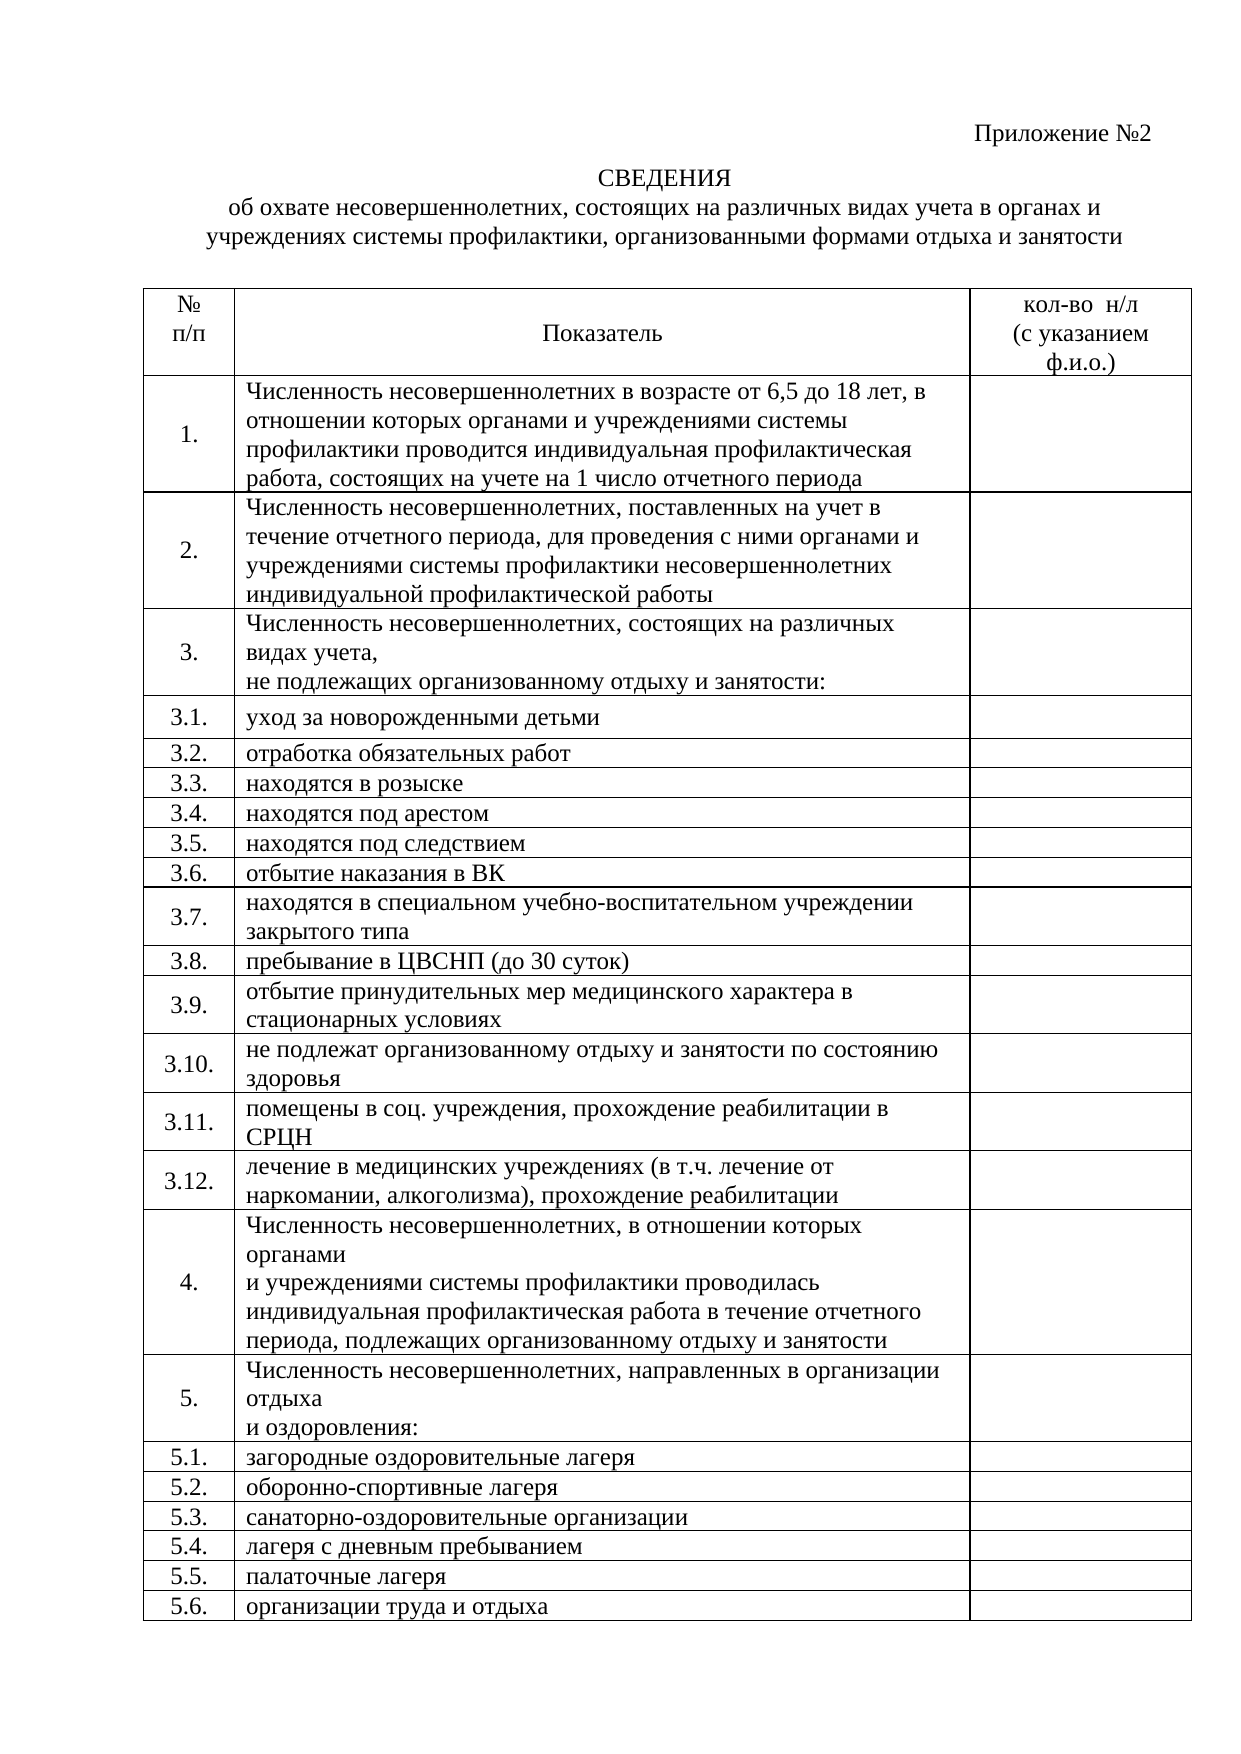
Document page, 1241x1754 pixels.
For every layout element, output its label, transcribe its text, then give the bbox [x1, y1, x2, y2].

table_cell [971, 888, 1191, 945]
table_cell загородные оздоровительные лагеря [235, 1442, 969, 1471]
table_cell Численность несовершеннолетних в возрасте от 6,5 до 18 лет, в отношении которых органами и учреждениями системы профилактики проводится индивидуальная профилактическая работа, состоящих на учете на 1 число отчетного периода [235, 376, 969, 491]
table_cell 3.8. [144, 946, 234, 975]
table_cell 5.1. [144, 1442, 234, 1471]
text об охвате несовершеннолетних, состоящих на различных видах учета в органах и учреждениях системы профилактики, организованными формами отдыха и занятости [177, 192, 1152, 250]
table_cell 3.6. [144, 858, 234, 886]
table_cell находятся в специальном учебно-воспитательном учреждении закрытого типа [235, 888, 969, 945]
table_cell [971, 1442, 1191, 1471]
table_cell [971, 739, 1191, 767]
table_cell [971, 1034, 1191, 1092]
table_cell 3.1. [144, 696, 234, 737]
table_cell [971, 1355, 1191, 1441]
table_cell 5.2. [144, 1472, 234, 1501]
table_cell Численность несовершеннолетних, направленных в организации отдыха и оздоровления: [235, 1355, 969, 1441]
table_header № п/п [144, 289, 234, 375]
table_cell [971, 376, 1191, 491]
table_cell [971, 1591, 1191, 1620]
table_header Показатель [235, 289, 969, 375]
table_cell уход за новорожденными детьми [235, 696, 969, 737]
table_cell [971, 1531, 1191, 1560]
text Приложение №2 [177, 118, 1152, 147]
table_cell находятся под следствием [235, 828, 969, 857]
table_cell [971, 946, 1191, 975]
table_cell 3.7. [144, 888, 234, 945]
table_cell 3.9. [144, 976, 234, 1033]
table_cell [971, 493, 1191, 607]
table_cell 5.6. [144, 1591, 234, 1620]
table_cell 3.4. [144, 798, 234, 827]
table_cell санаторно-оздоровительные организации [235, 1502, 969, 1530]
table_cell 3.11. [144, 1093, 234, 1150]
table_cell Численность несовершеннолетних, состоящих на различных видах учета, не подлежащих организованному отдыху и занятости: [235, 609, 969, 695]
table_cell 2. [144, 493, 234, 607]
table_cell [971, 609, 1191, 695]
table_cell отработка обязательных работ [235, 739, 969, 767]
table_cell 5.5. [144, 1561, 234, 1590]
table_cell 5. [144, 1355, 234, 1441]
table_cell 5.3. [144, 1502, 234, 1530]
table_cell не подлежат организованному отдыху и занятости по состоянию здоровья [235, 1034, 969, 1092]
table_cell Численность несовершеннолетних, поставленных на учет в течение отчетного периода, для проведения с ними органами и учреждениями системы профилактики несовершеннолетних индивидуальной профилактической работы [235, 493, 969, 607]
table_cell отбытие наказания в ВК [235, 858, 969, 886]
table_cell [971, 798, 1191, 827]
table_cell [971, 1210, 1191, 1354]
table_cell [971, 1502, 1191, 1530]
table_cell [971, 696, 1191, 737]
table_cell отбытие принудительных мер медицинского характера в стационарных условиях [235, 976, 969, 1033]
table_cell 4. [144, 1210, 234, 1354]
table_cell оборонно-спортивные лагеря [235, 1472, 969, 1501]
table_cell Численность несовершеннолетних, в отношении которых органами и учреждениями системы профилактики проводилась индивидуальная профилактическая работа в течение отчетного периода, подлежащих организованному отдыху и занятости [235, 1210, 969, 1354]
table_cell находятся в розыске [235, 768, 969, 797]
table_cell [971, 1472, 1191, 1501]
table_cell помещены в соц. учреждения, прохождение реабилитации в СРЦН [235, 1093, 969, 1150]
table_cell пребывание в ЦВСНП (до 30 суток) [235, 946, 969, 975]
table_cell палаточные лагеря [235, 1561, 969, 1590]
table_cell [971, 1093, 1191, 1150]
table_cell [971, 1151, 1191, 1209]
table_cell [971, 976, 1191, 1033]
table_cell 3. [144, 609, 234, 695]
table_header кол-во н/л (с указанием ф.и.о.) [971, 289, 1191, 375]
table_cell [971, 828, 1191, 857]
table_cell 1. [144, 376, 234, 491]
table_cell 3.3. [144, 768, 234, 797]
table_cell 3.2. [144, 739, 234, 767]
table_cell 3.10. [144, 1034, 234, 1092]
table_cell находятся под арестом [235, 798, 969, 827]
table_cell [971, 768, 1191, 797]
table_cell 3.12. [144, 1151, 234, 1209]
table_cell организации труда и отдыха [235, 1591, 969, 1620]
table_cell лагеря с дневным пребыванием [235, 1531, 969, 1560]
table_cell 5.4. [144, 1531, 234, 1560]
table_cell [971, 1561, 1191, 1590]
table_cell лечение в медицинских учреждениях (в т.ч. лечение от наркомании, алкоголизма), прохождение реабилитации [235, 1151, 969, 1209]
text СВЕДЕНИЯ [177, 163, 1152, 192]
table_cell [971, 858, 1191, 886]
table_cell 3.5. [144, 828, 234, 857]
